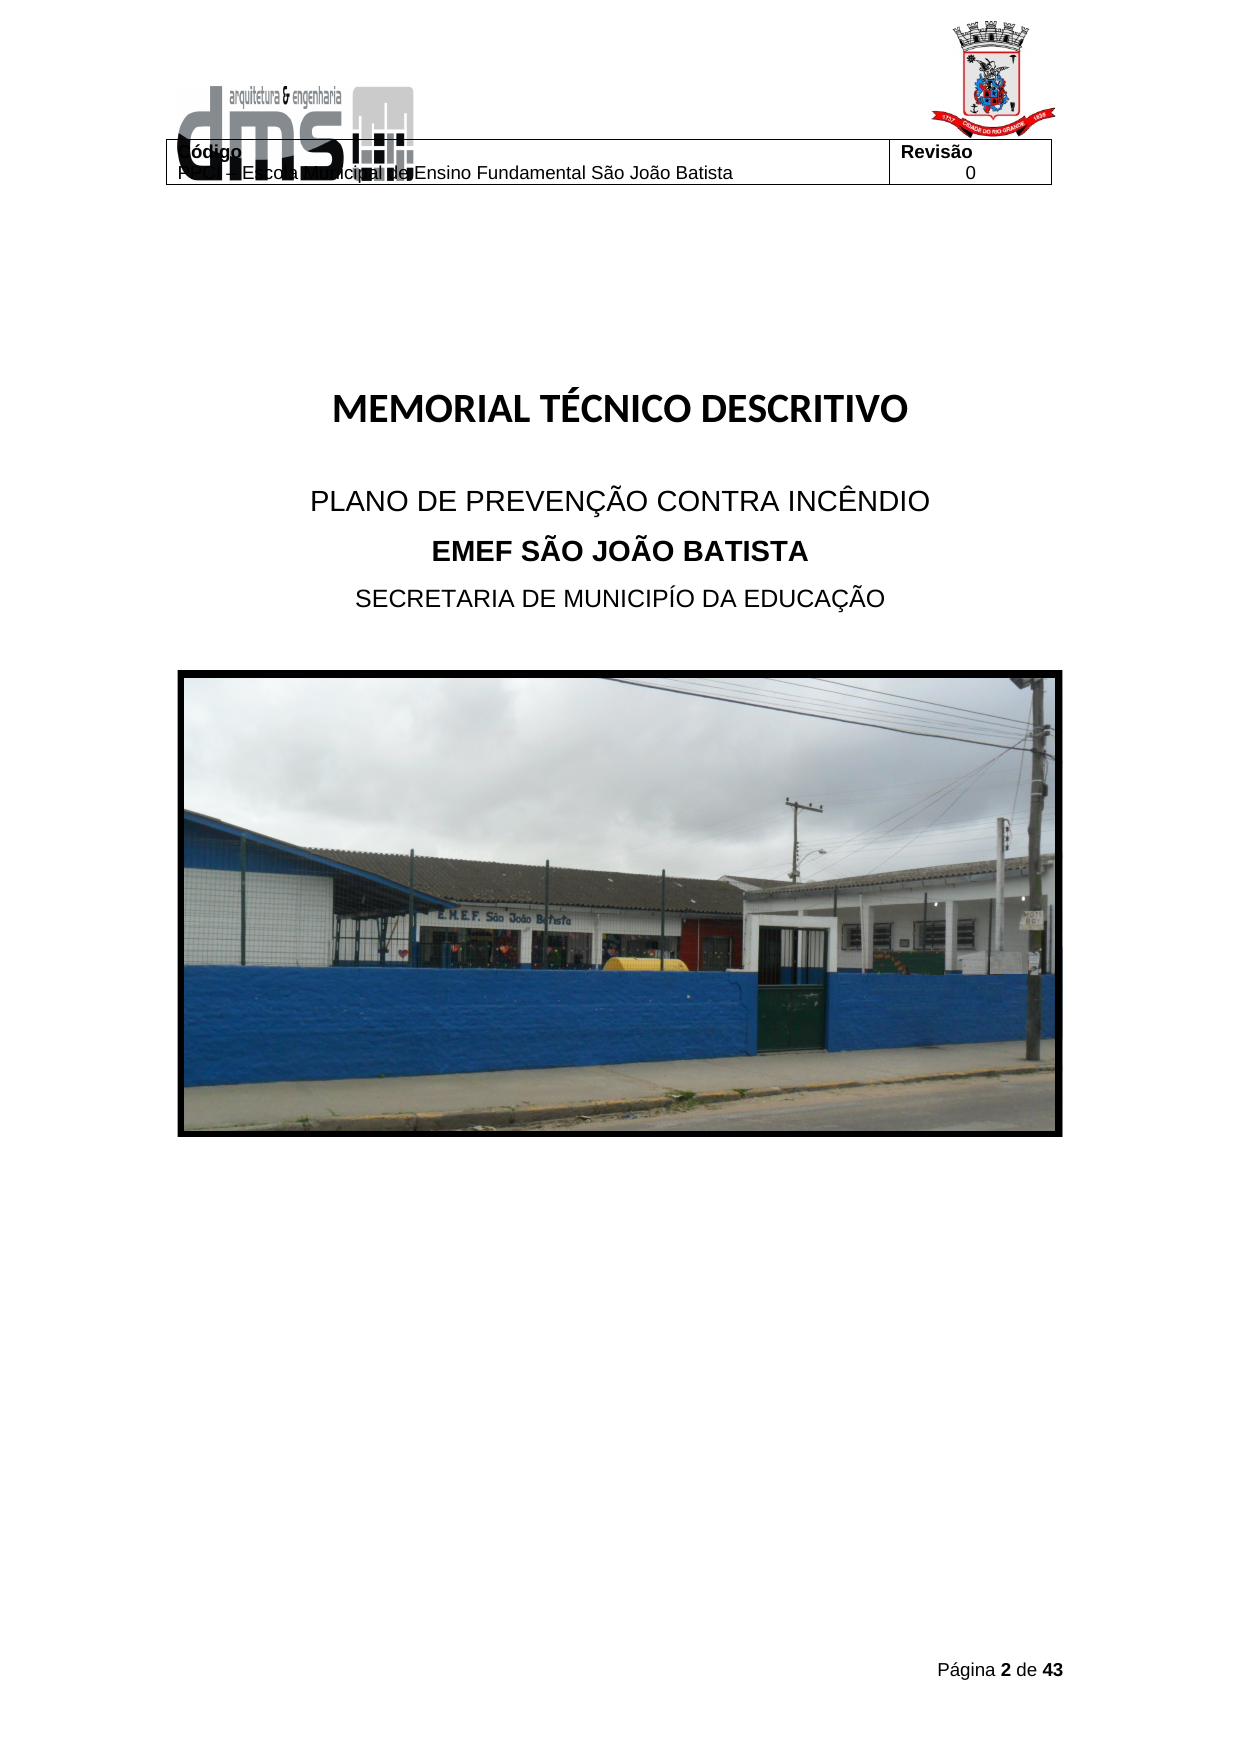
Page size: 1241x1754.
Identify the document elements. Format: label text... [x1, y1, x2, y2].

picture [931, 21, 1056, 138]
picture [177, 140, 414, 181]
picture [177, 670, 1063, 1137]
text SECRETARIA DE MUNICIPÍO DA EDUCAÇÃO [177, 584, 1063, 613]
text MEMORIAL TÉCNICO DESCRITIVO [177, 382, 1063, 433]
text EMEF SÃO JOÃO BATISTA [177, 534, 1063, 567]
text PLANO DE PREVENÇÃO CONTRA INCÊNDIO [177, 484, 1063, 517]
picture [177, 86, 414, 139]
